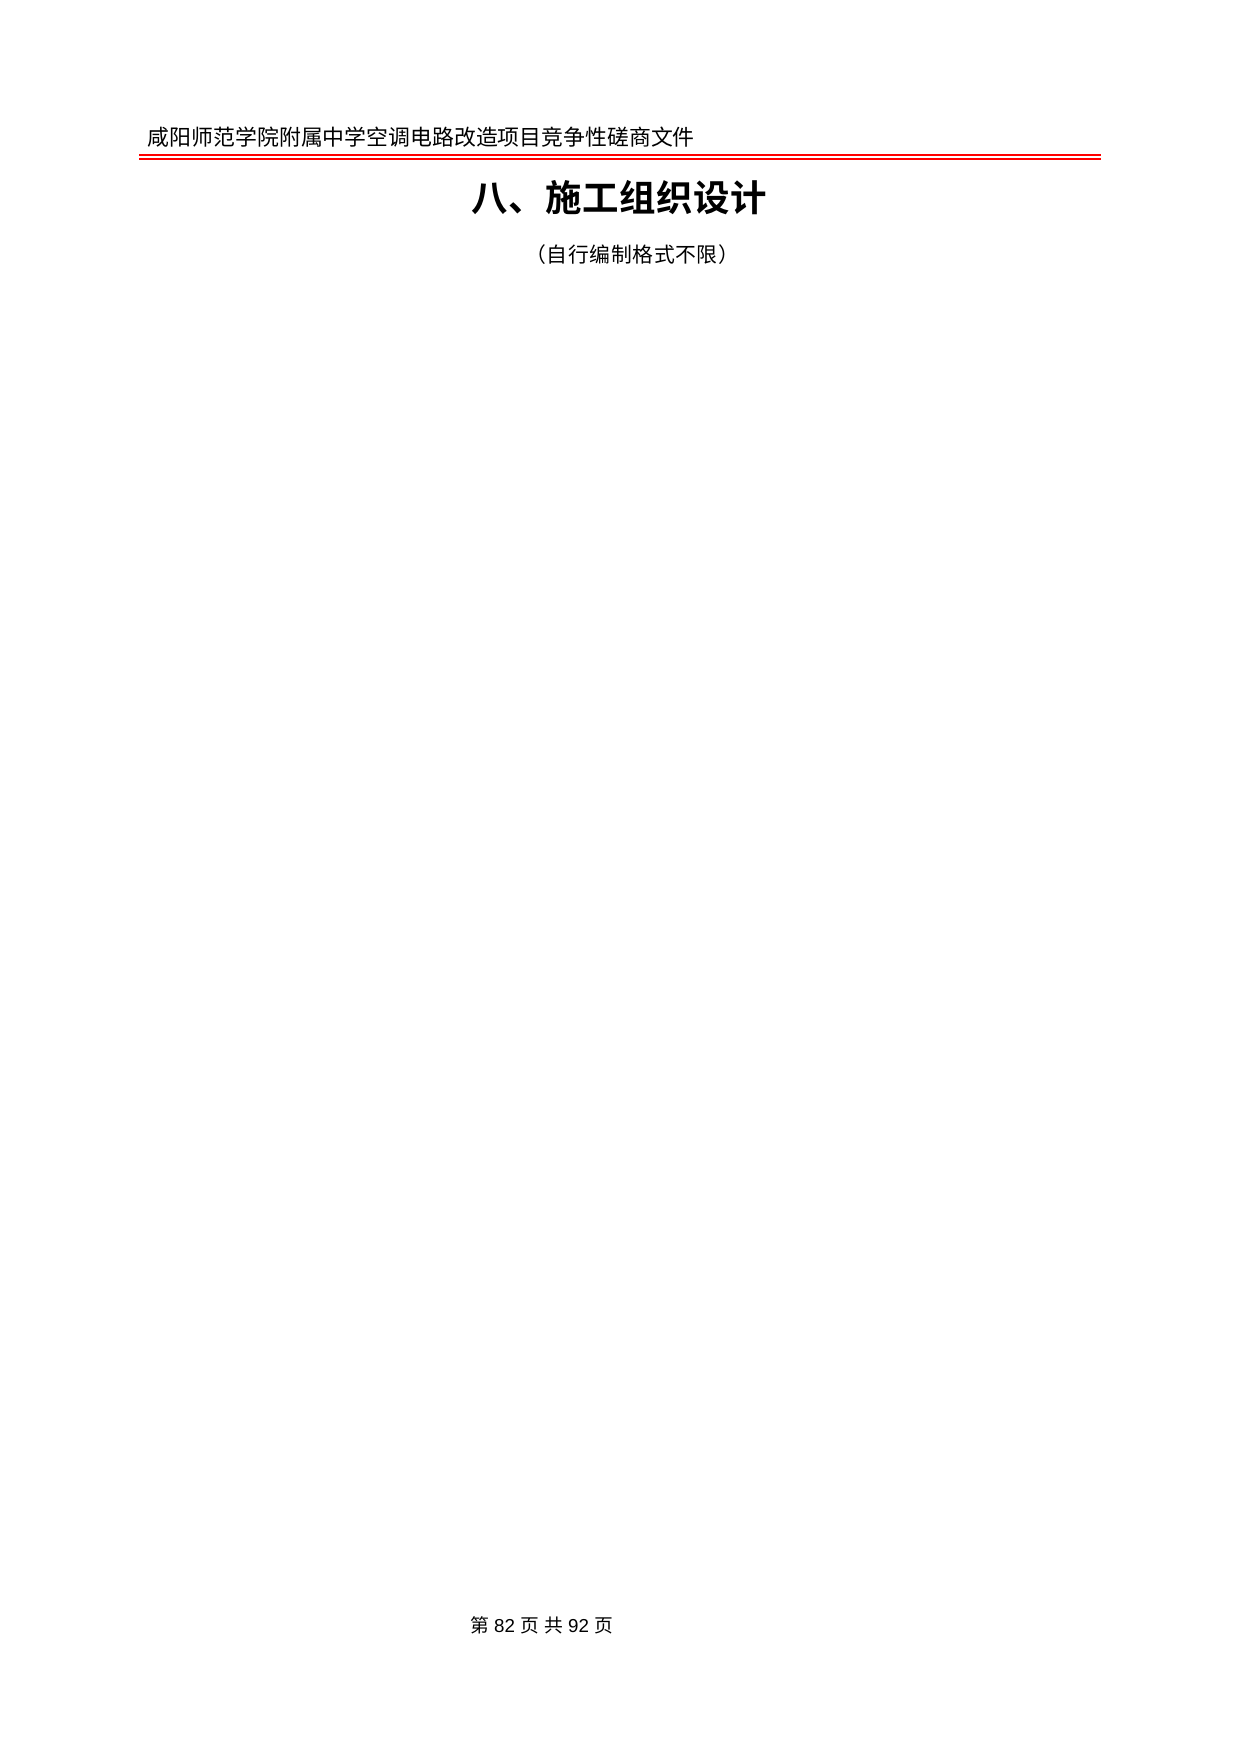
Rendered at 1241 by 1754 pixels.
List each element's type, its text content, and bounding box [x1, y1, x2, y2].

text （自行编制格式不限） [525, 239, 1093, 268]
text 八、施工组织设计 [471, 172, 1093, 221]
